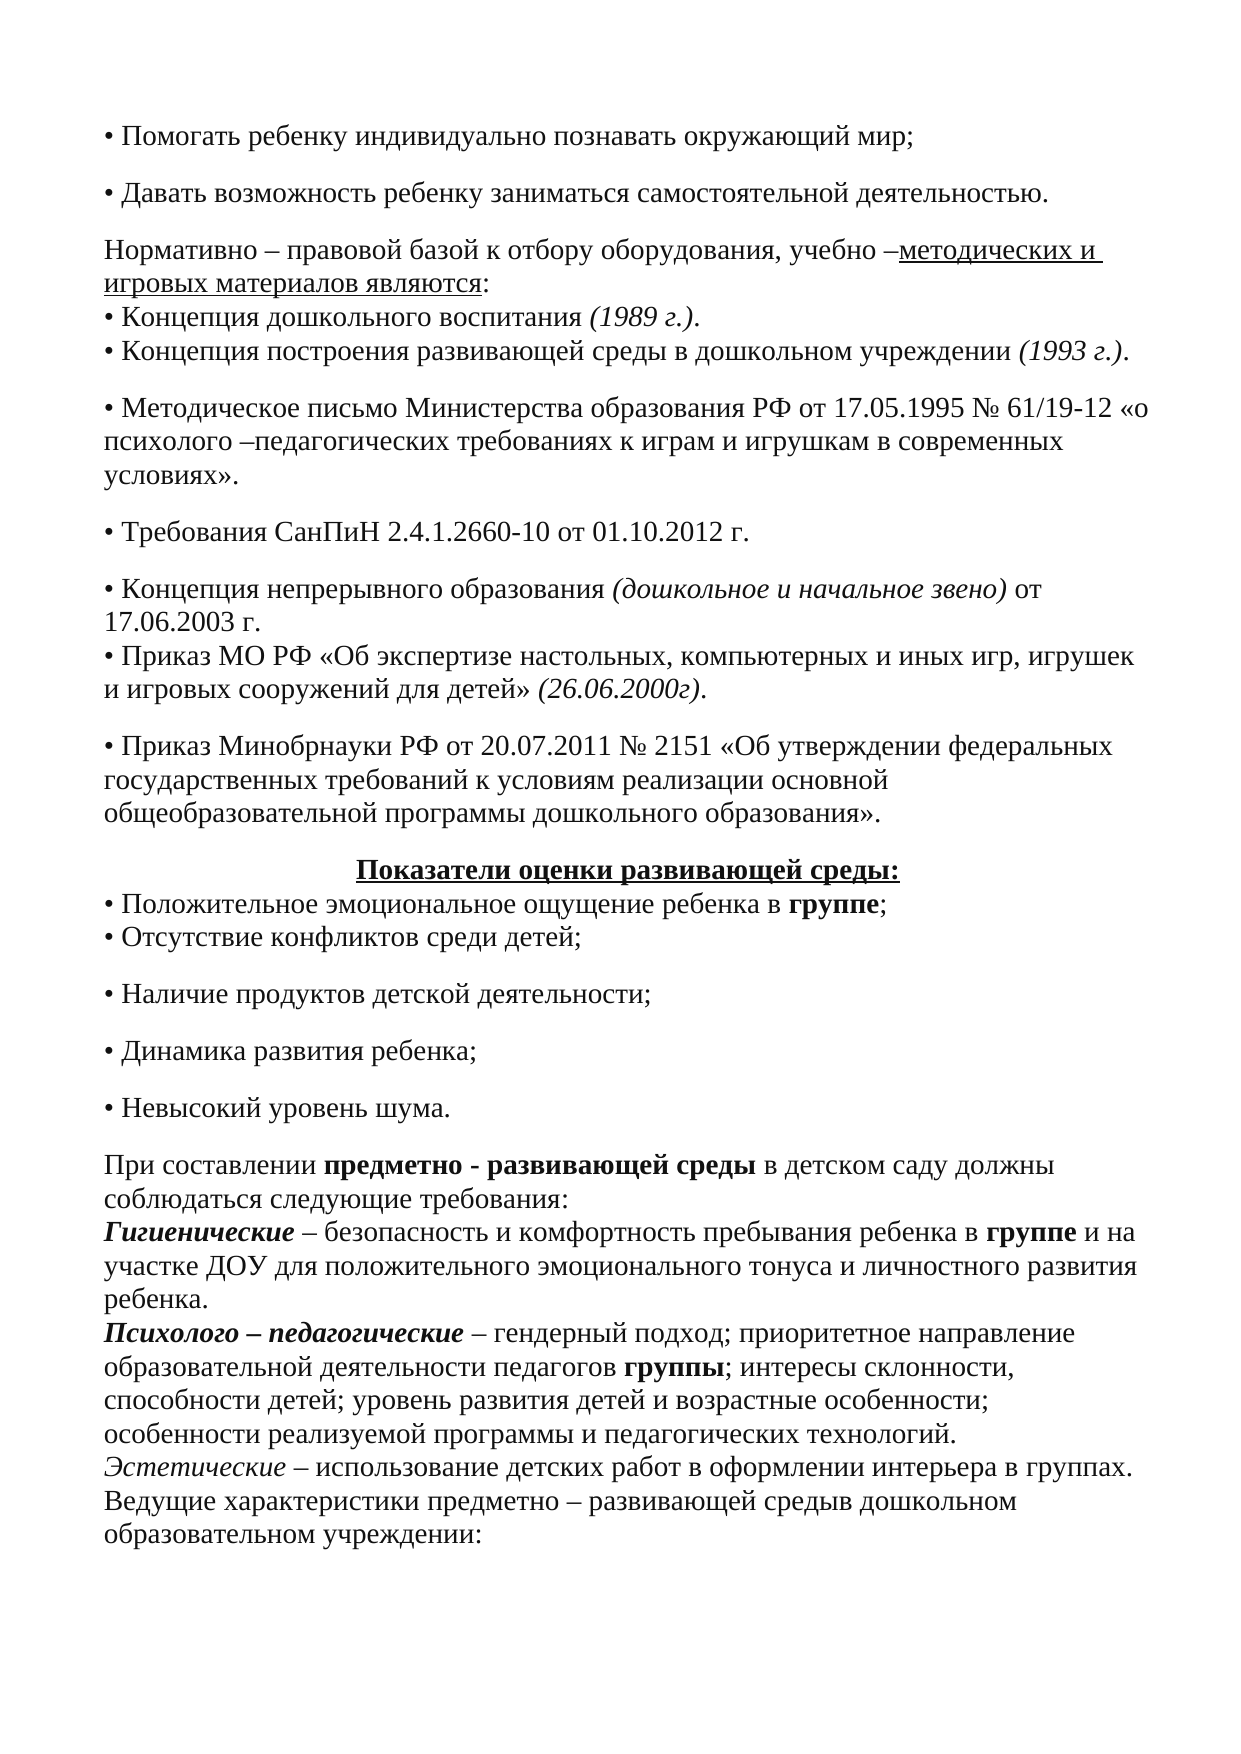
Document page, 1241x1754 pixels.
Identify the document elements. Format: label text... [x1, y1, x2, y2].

text • Концепция дошкольного воспитания (1989 г.). [103, 299, 1152, 333]
text • Методическое письмо Министерства образования РФ от 17.05.1995 № 61/19-12 «о психолого –педагогических требованиях к играм и игрушкам в современных условиях». [103, 390, 1152, 490]
text • Давать возможность ребенку заниматься самостоятельной деятельностью. [103, 175, 1152, 209]
text • Приказ МО РФ «Об экспертизе настольных, компьютерных и иных игр, игрушек и игровых сооружений для детей» (26.06.2000г). [103, 638, 1152, 705]
text • Наличие продуктов детской деятельности; [103, 976, 1152, 1010]
text • Концепция непрерывного образования (дошкольное и начальное звено) от 17.06.2003 г. [103, 571, 1152, 638]
text • Помогать ребенку индивидуально познавать окружающий мир; [103, 118, 1152, 152]
text • Невысокий уровень шума. [103, 1090, 1152, 1124]
text Нормативно – правовой базой к отбору оборудования, учебно –методических и игровых материалов являются: [103, 232, 1152, 299]
text Гигиенические – безопасность и комфортность пребывания ребенка в группе и на участке ДОУ для положительного эмоционального тонуса и личностного развития ребенка. [103, 1214, 1152, 1315]
text При составлении предметно - развивающей среды в детском саду должны соблюдаться следующие требования: [103, 1147, 1152, 1214]
text Эстетические – использование детских работ в оформлении интерьера в группах. [103, 1449, 1152, 1483]
text • Требования СанПиН 2.4.1.2660-10 от 01.10.2012 г. [103, 514, 1152, 547]
text • Отсутствие конфликтов среди детей; [103, 919, 1152, 953]
text • Концепция построения развивающей среды в дошкольном учреждении (1993 г.). [103, 333, 1152, 366]
text Психолого – педагогические – гендерный подход; приоритетное направление образовательной деятельности педагогов группы; интересы склонности, способности детей; уровень развития детей и возрастные особенности; особенности реализуемой программы и педагогических технологий. [103, 1315, 1152, 1449]
text Показатели оценки развивающей среды: [103, 852, 1152, 886]
text Ведущие характеристики предметно – развивающей средыв дошкольном образовательном учреждении: [103, 1483, 1152, 1550]
text • Приказ Минобрнауки РФ от 20.07.2011 № 2151 «Об утверждении федеральных государственных требований к условиям реализации основной общеобразовательной программы дошкольного образования». [103, 728, 1152, 829]
text • Положительное эмоциональное ощущение ребенка в группе; [103, 886, 1152, 919]
text • Динамика развития ребенка; [103, 1033, 1152, 1067]
